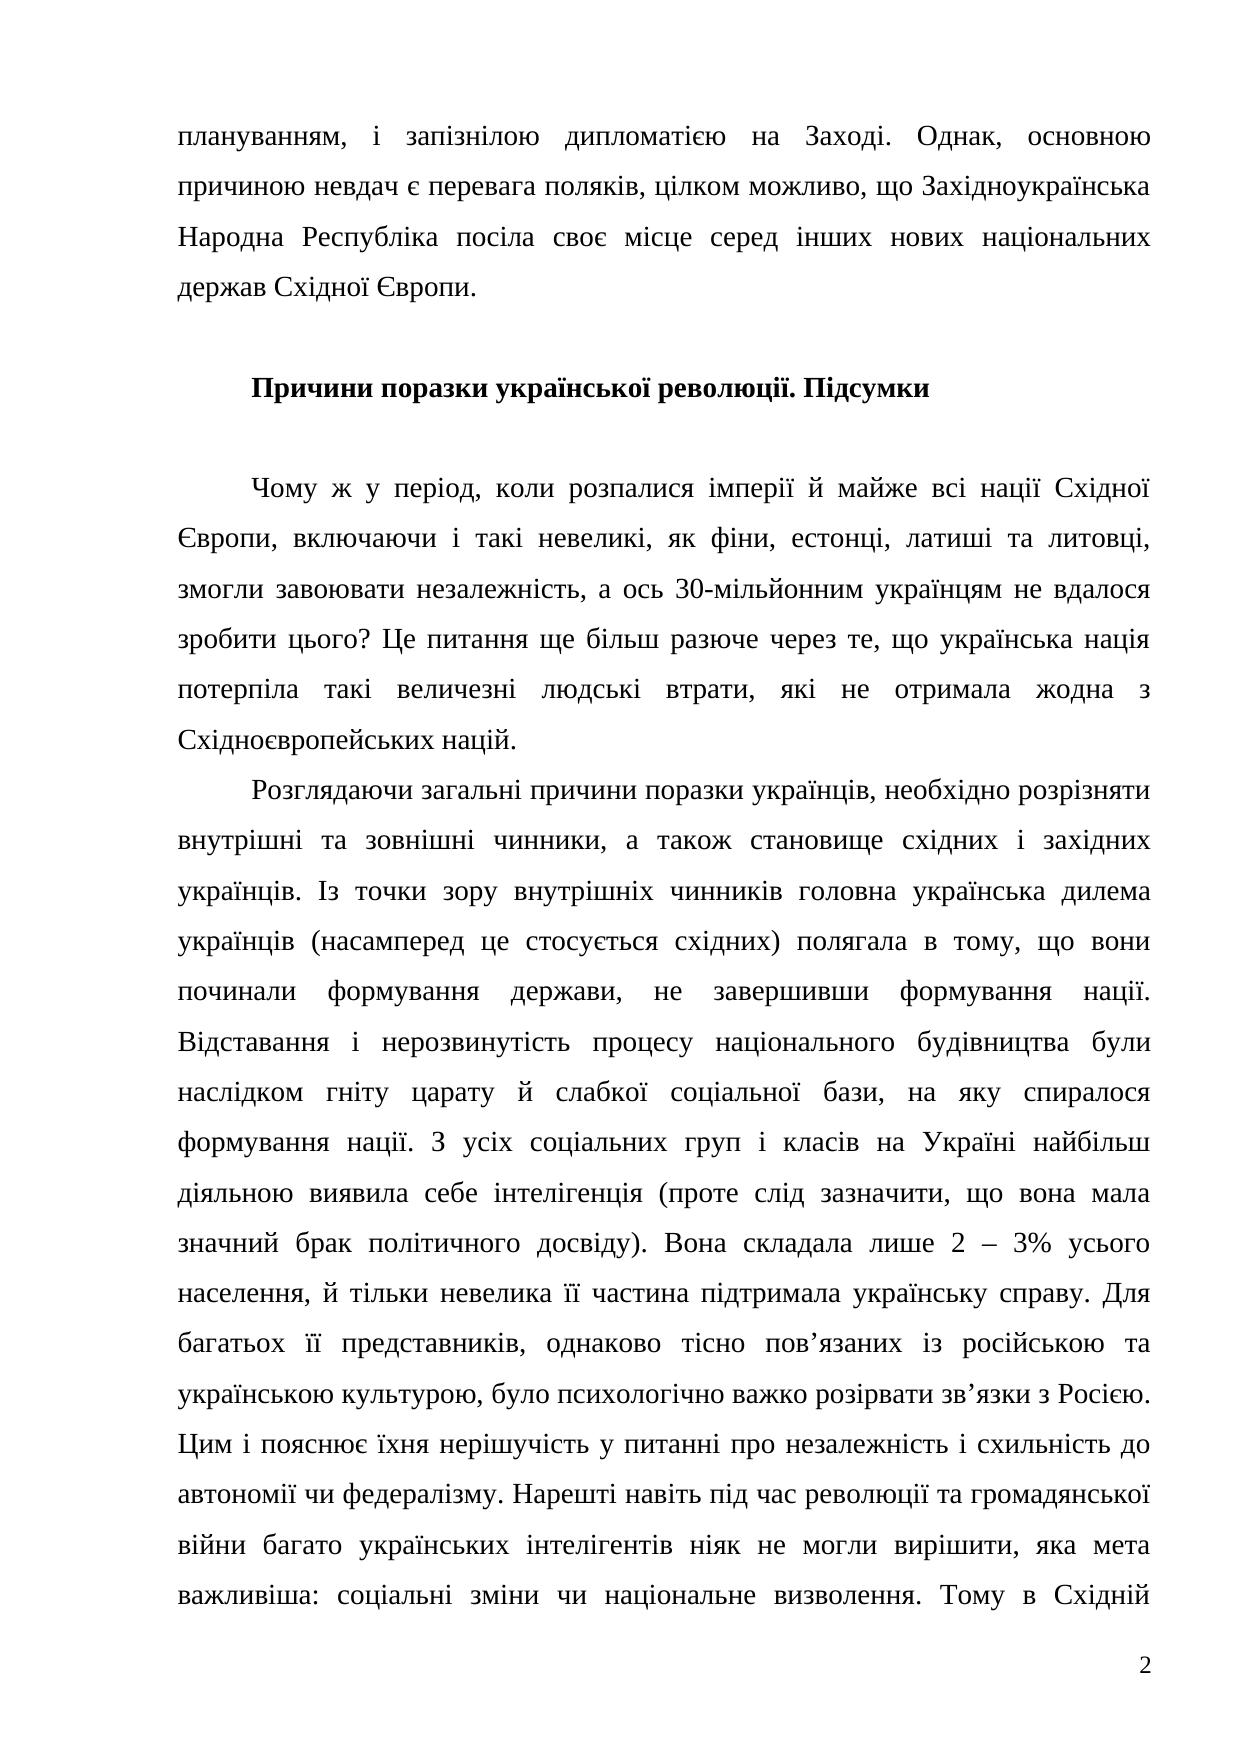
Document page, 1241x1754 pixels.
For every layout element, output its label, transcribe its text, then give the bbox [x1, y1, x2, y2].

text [177, 772, 1152, 1611]
text Причини поразки української революції. Підсумки [177, 370, 1152, 403]
text Чому ж у період, коли розпалися імперії й майже всі нації Східної Європи, включаючи і такі невеликі, як фіни, естонці, латиші та литовці, змогли завоювати незалежність, а ось 30-мільйонним українцям не вдалося зробити цього? Це питання ще більш разюче через те, що українська нація потерпіла такі величезні людські втрати, які не отримала жодна з Східноєвропейських націй. [177, 470, 1152, 755]
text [177, 118, 1152, 303]
